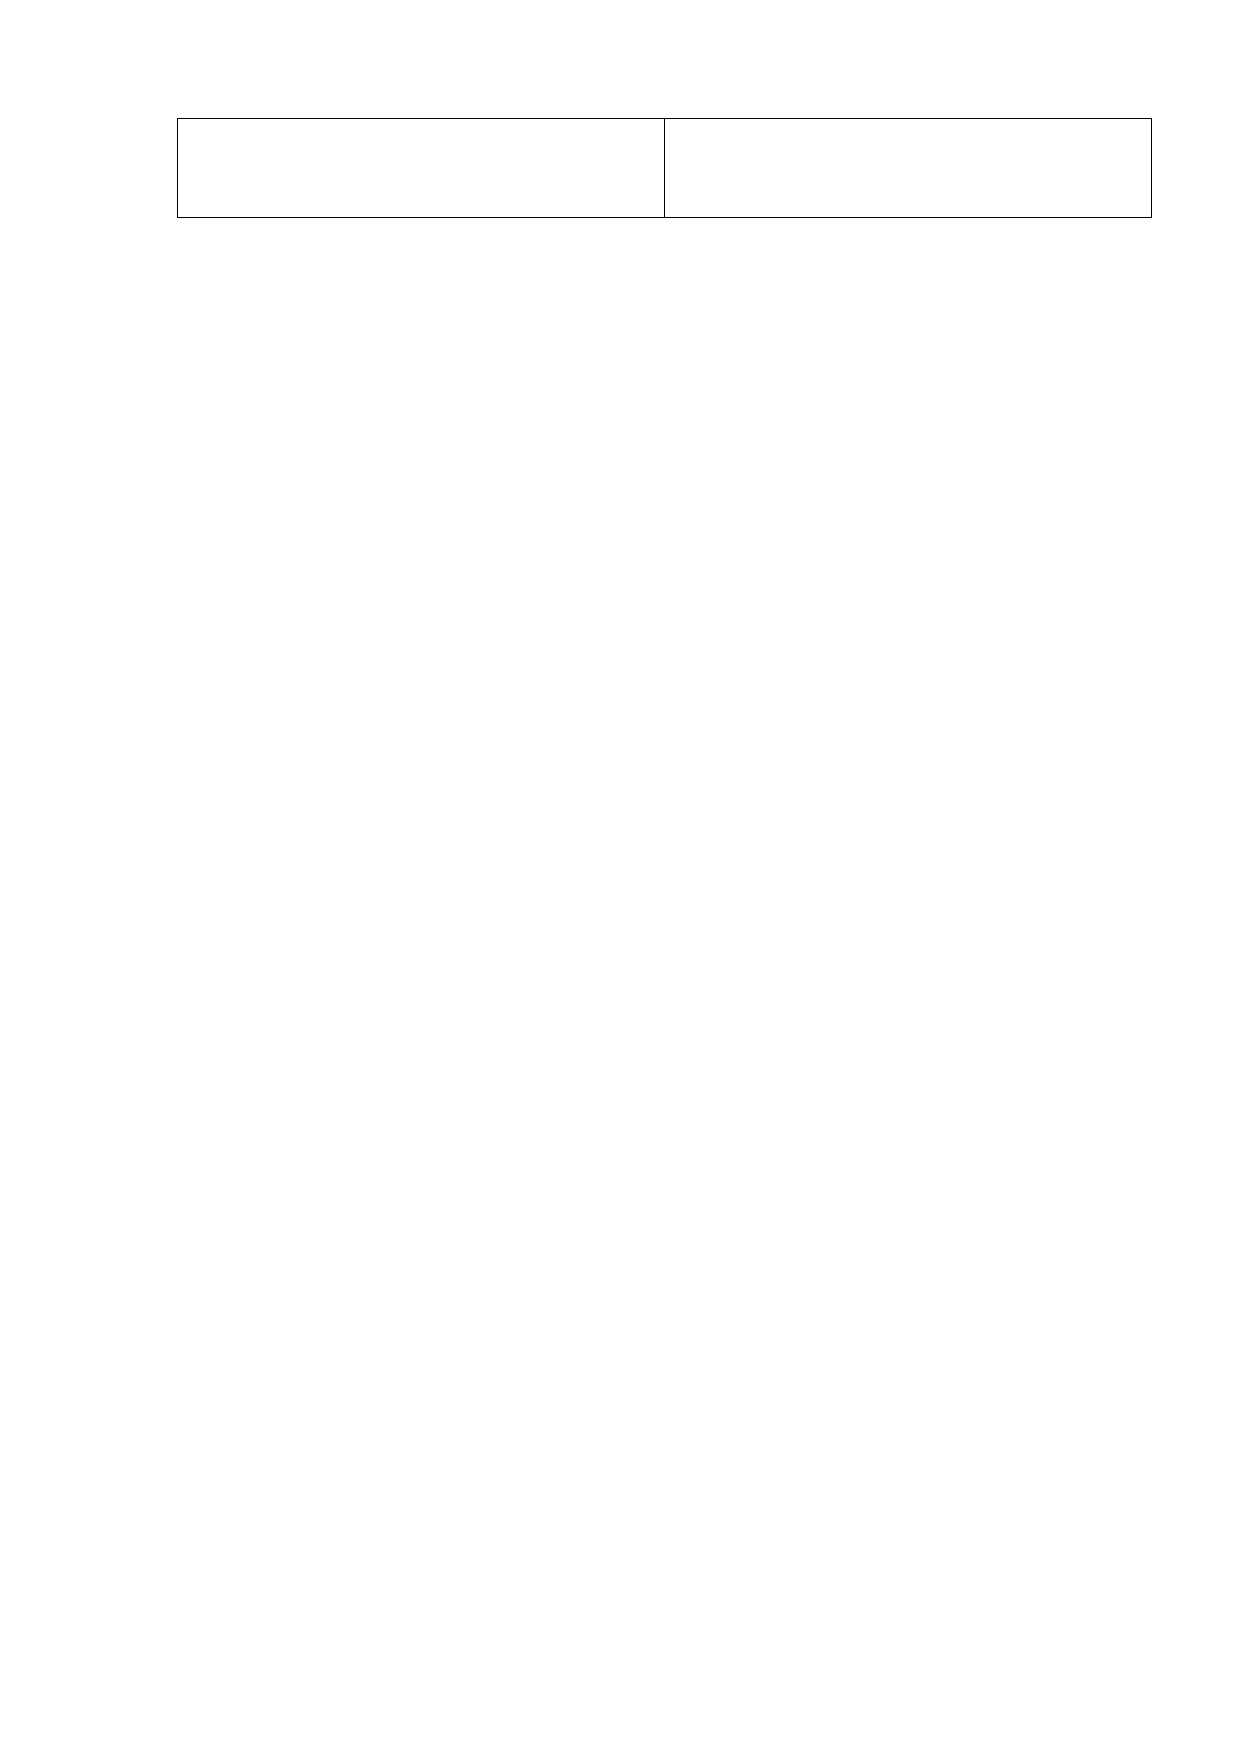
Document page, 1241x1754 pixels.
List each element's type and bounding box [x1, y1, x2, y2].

table_cell [665, 119, 1151, 217]
table_cell [178, 119, 664, 217]
